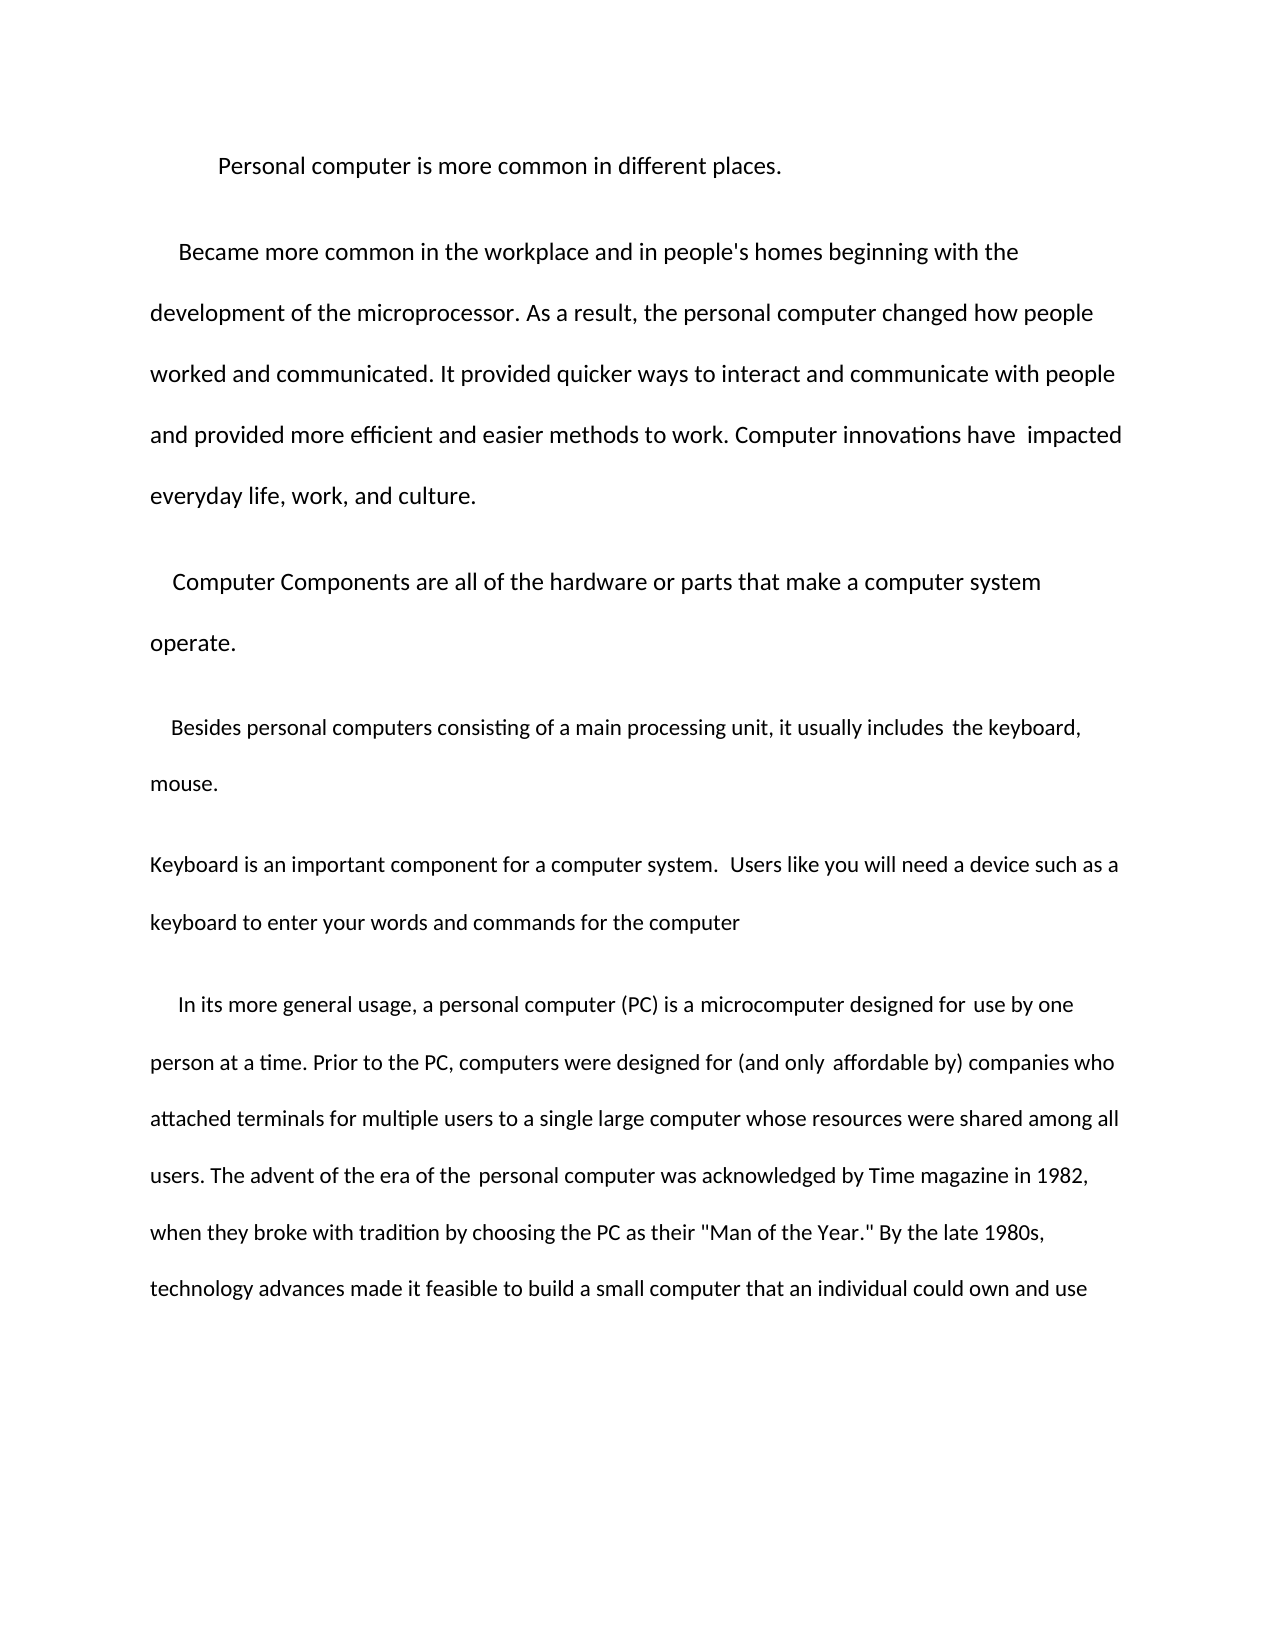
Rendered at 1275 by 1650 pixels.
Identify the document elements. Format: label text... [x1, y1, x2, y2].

text Keyboard is an important component for a computer system. Users like you will need a device such as a keyboard to enter your words and commands for the computer [150, 850, 1125, 936]
text Besides personal computers consisting of a main processing unit, it usually includes the keyboard, mouse. [150, 713, 1125, 797]
text In its more general usage, a personal computer (PC) is a microcomputer designed for use by one person at a time. Prior to the PC, computers were designed for (and only affordable by) companies who attached terminals for multiple users to a single large computer whose resources were shared among all users. The advent of the era of the personal computer was acknowledged by Time magazine in 1982, when they broke with tradition by choosing the PC as their "Man of the Year." By the late 1980s, technology advances made it feasible to build a small computer that an individual could own and use [150, 990, 1125, 1302]
text Personal computer is more common in different places. [150, 150, 1125, 181]
text Became more common in the workplace and in people's homes beginning with the development of the microprocessor. As a result, the personal computer changed how people worked and communicated. It provided quicker ways to interact and communicate with people and provided more efficient and easier methods to work. Computer innovations have impacted everyday life, work, and culture. [150, 236, 1125, 511]
text Computer Components are all of the hardware or parts that make a computer system operate. [150, 566, 1125, 658]
